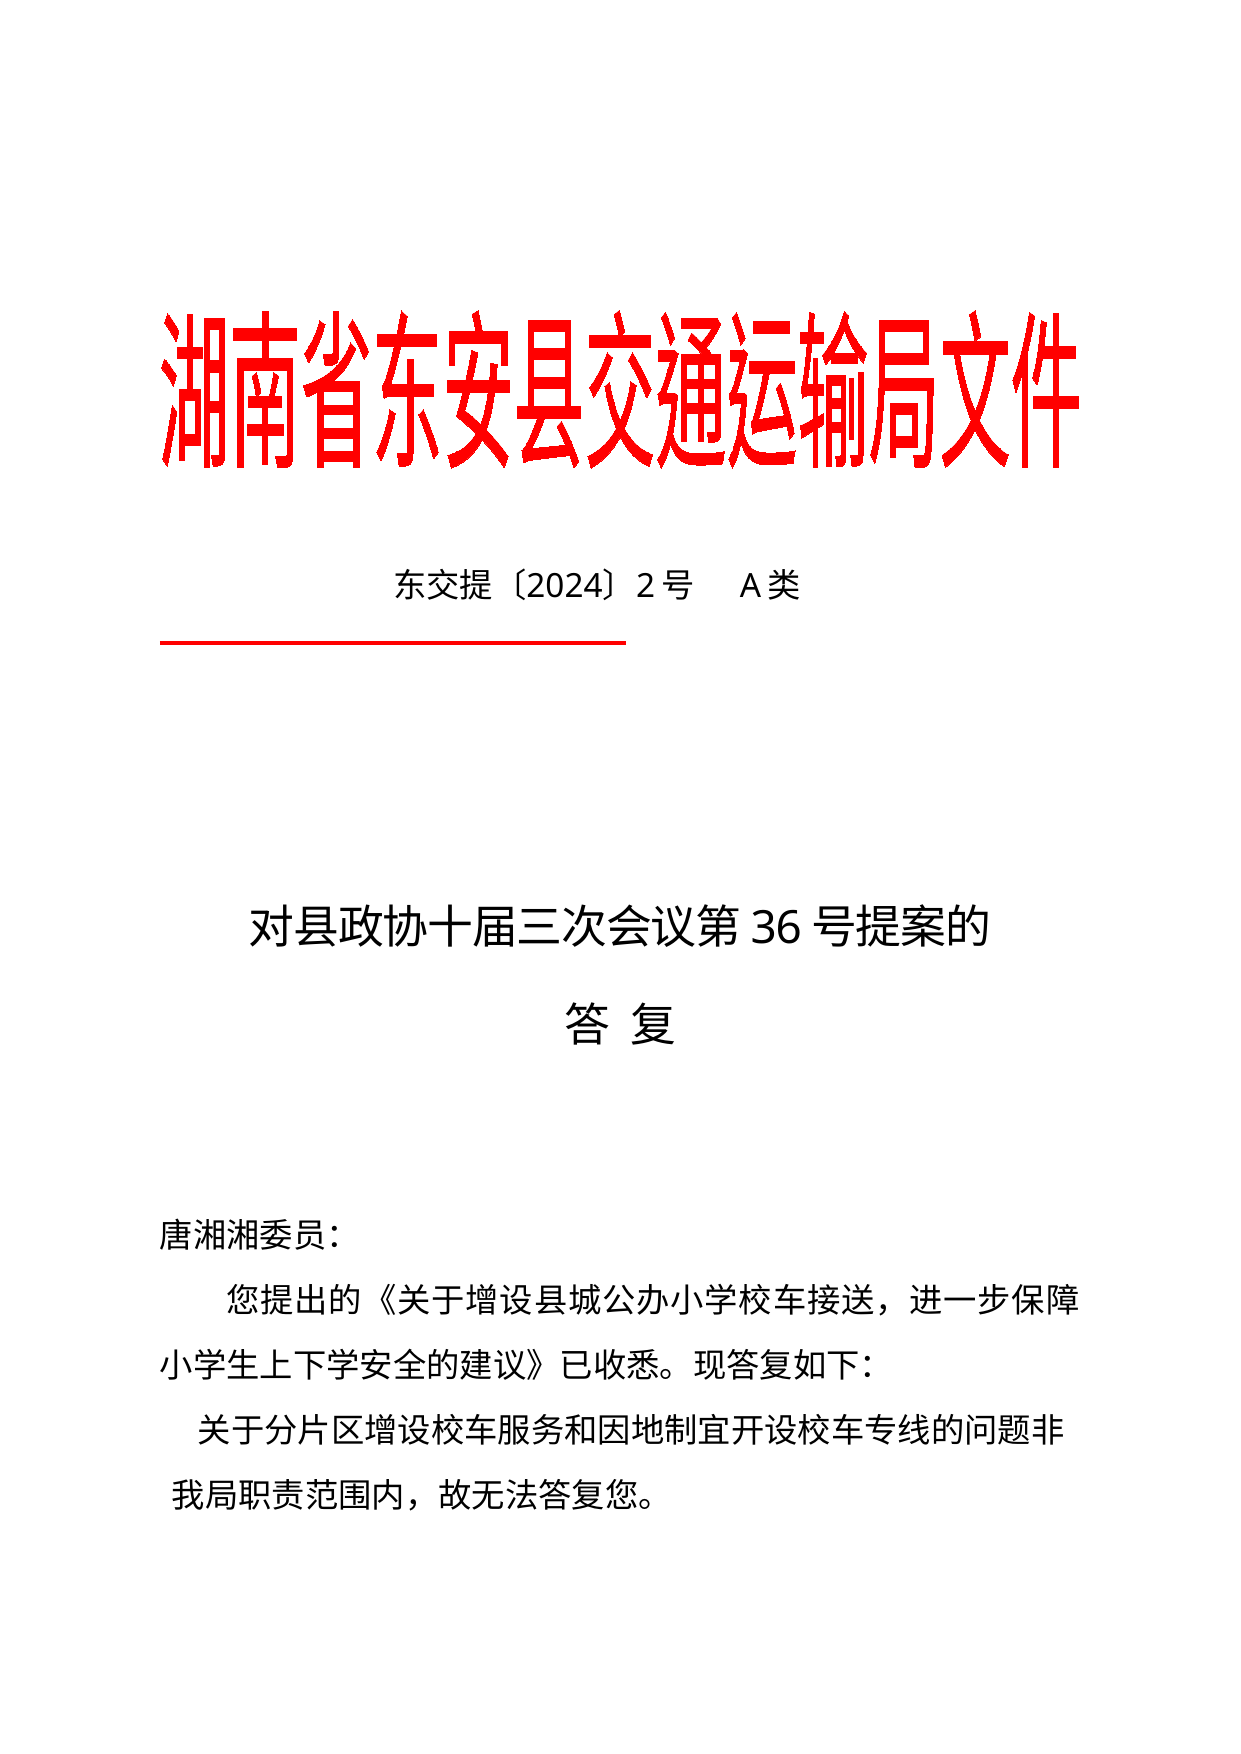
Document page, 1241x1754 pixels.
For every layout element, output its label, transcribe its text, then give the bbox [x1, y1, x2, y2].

text 东交提〔2024〕2号 A类 [159, 550, 1081, 615]
text 对县政协十届三次会议第36号提案的 [159, 875, 1081, 973]
text 关于分片区增设校车服务和因地制宜开设校车专线的问题非我局职责范围内，故无法答复您。 [171, 1395, 1081, 1525]
text 您提出的《关于增设县城公办小学校车接送，进一步保障小学生上下学安全的建议》已收悉。现答复如下： [159, 1265, 1081, 1395]
text 答 复 [159, 973, 1081, 1070]
text 唐湘湘委员： [159, 1200, 1067, 1265]
